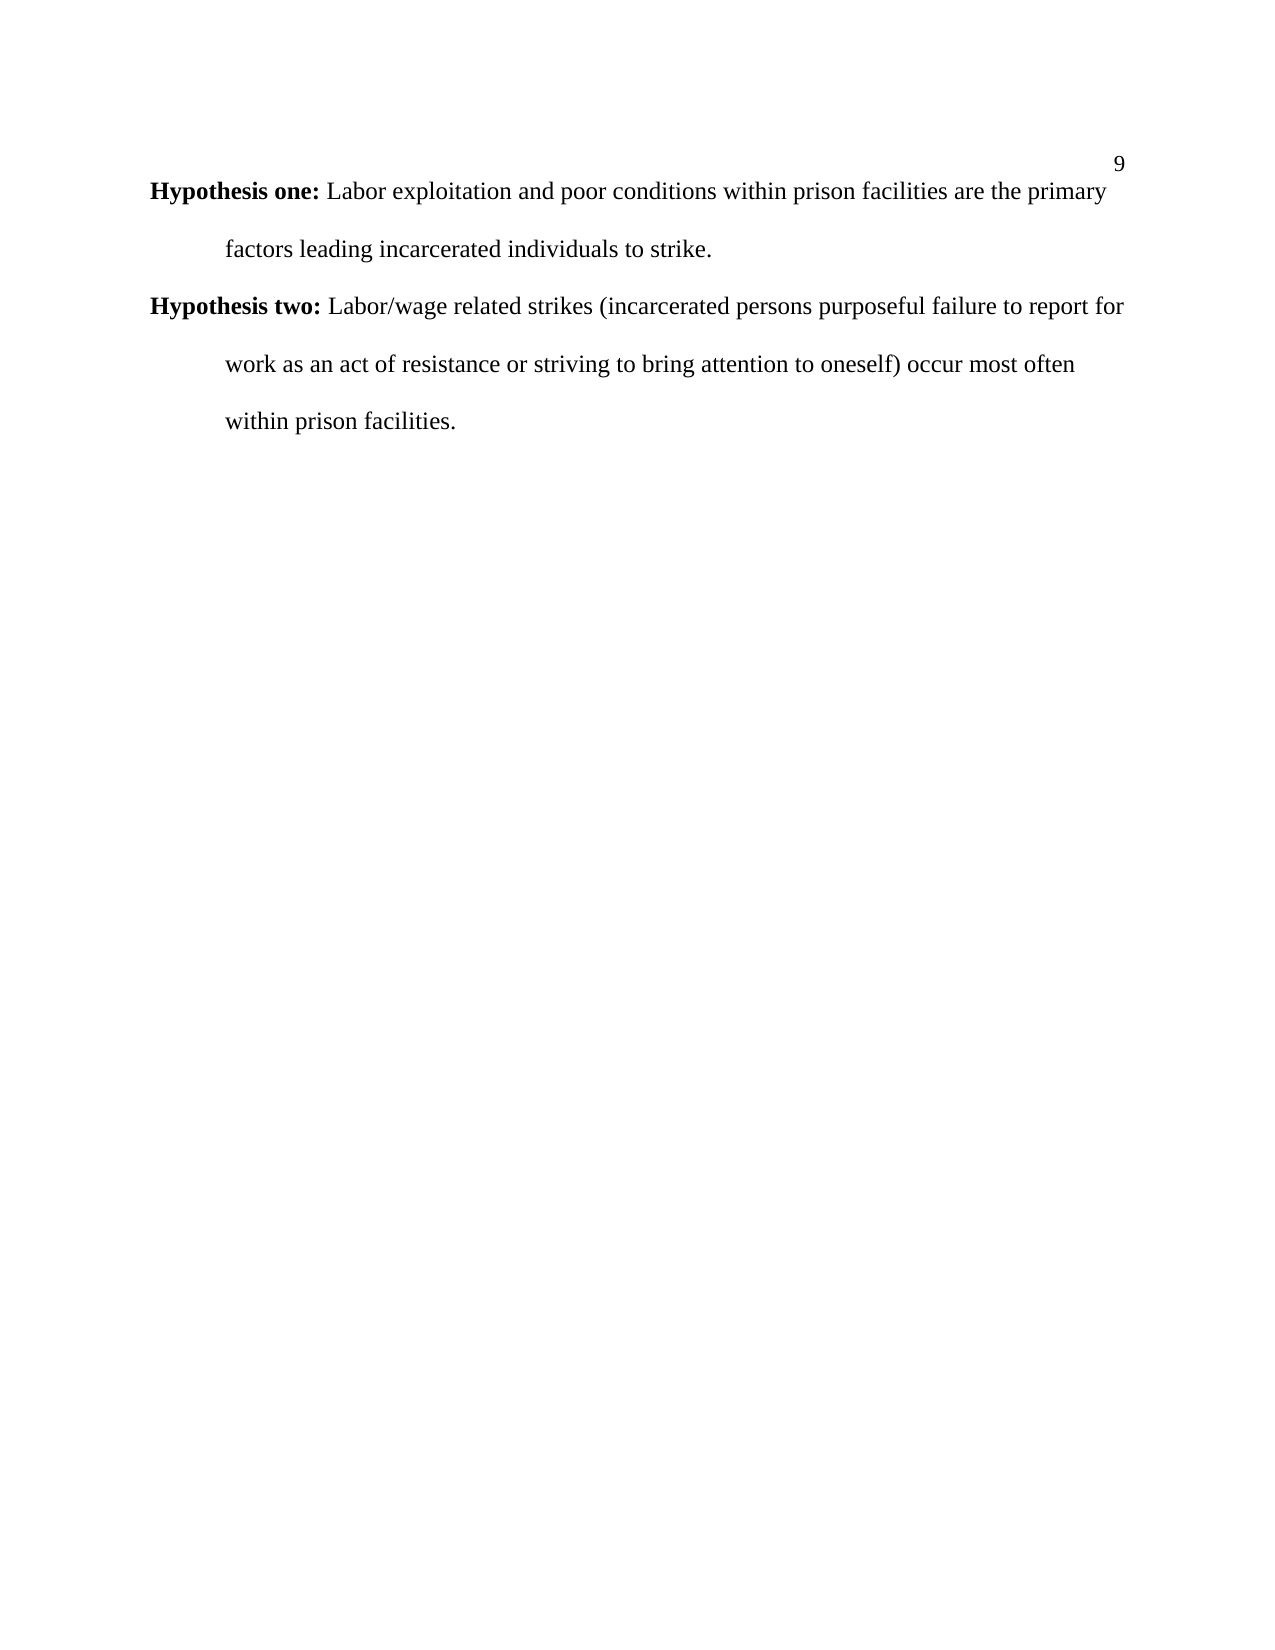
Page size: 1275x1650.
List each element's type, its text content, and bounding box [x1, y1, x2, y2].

text work as an act of resistance or striving to bring attention to oneself) occur most often within prison facilities. [225, 349, 1125, 435]
text factors leading incarcerated individuals to strike. [150, 234, 1125, 263]
text Hypothesis two: Labor/wage related strikes (incarcerated persons purposeful failure to report for [150, 291, 1125, 320]
text Hypothesis one: Labor exploitation and poor conditions within prison facilities are the primary [150, 176, 1125, 205]
